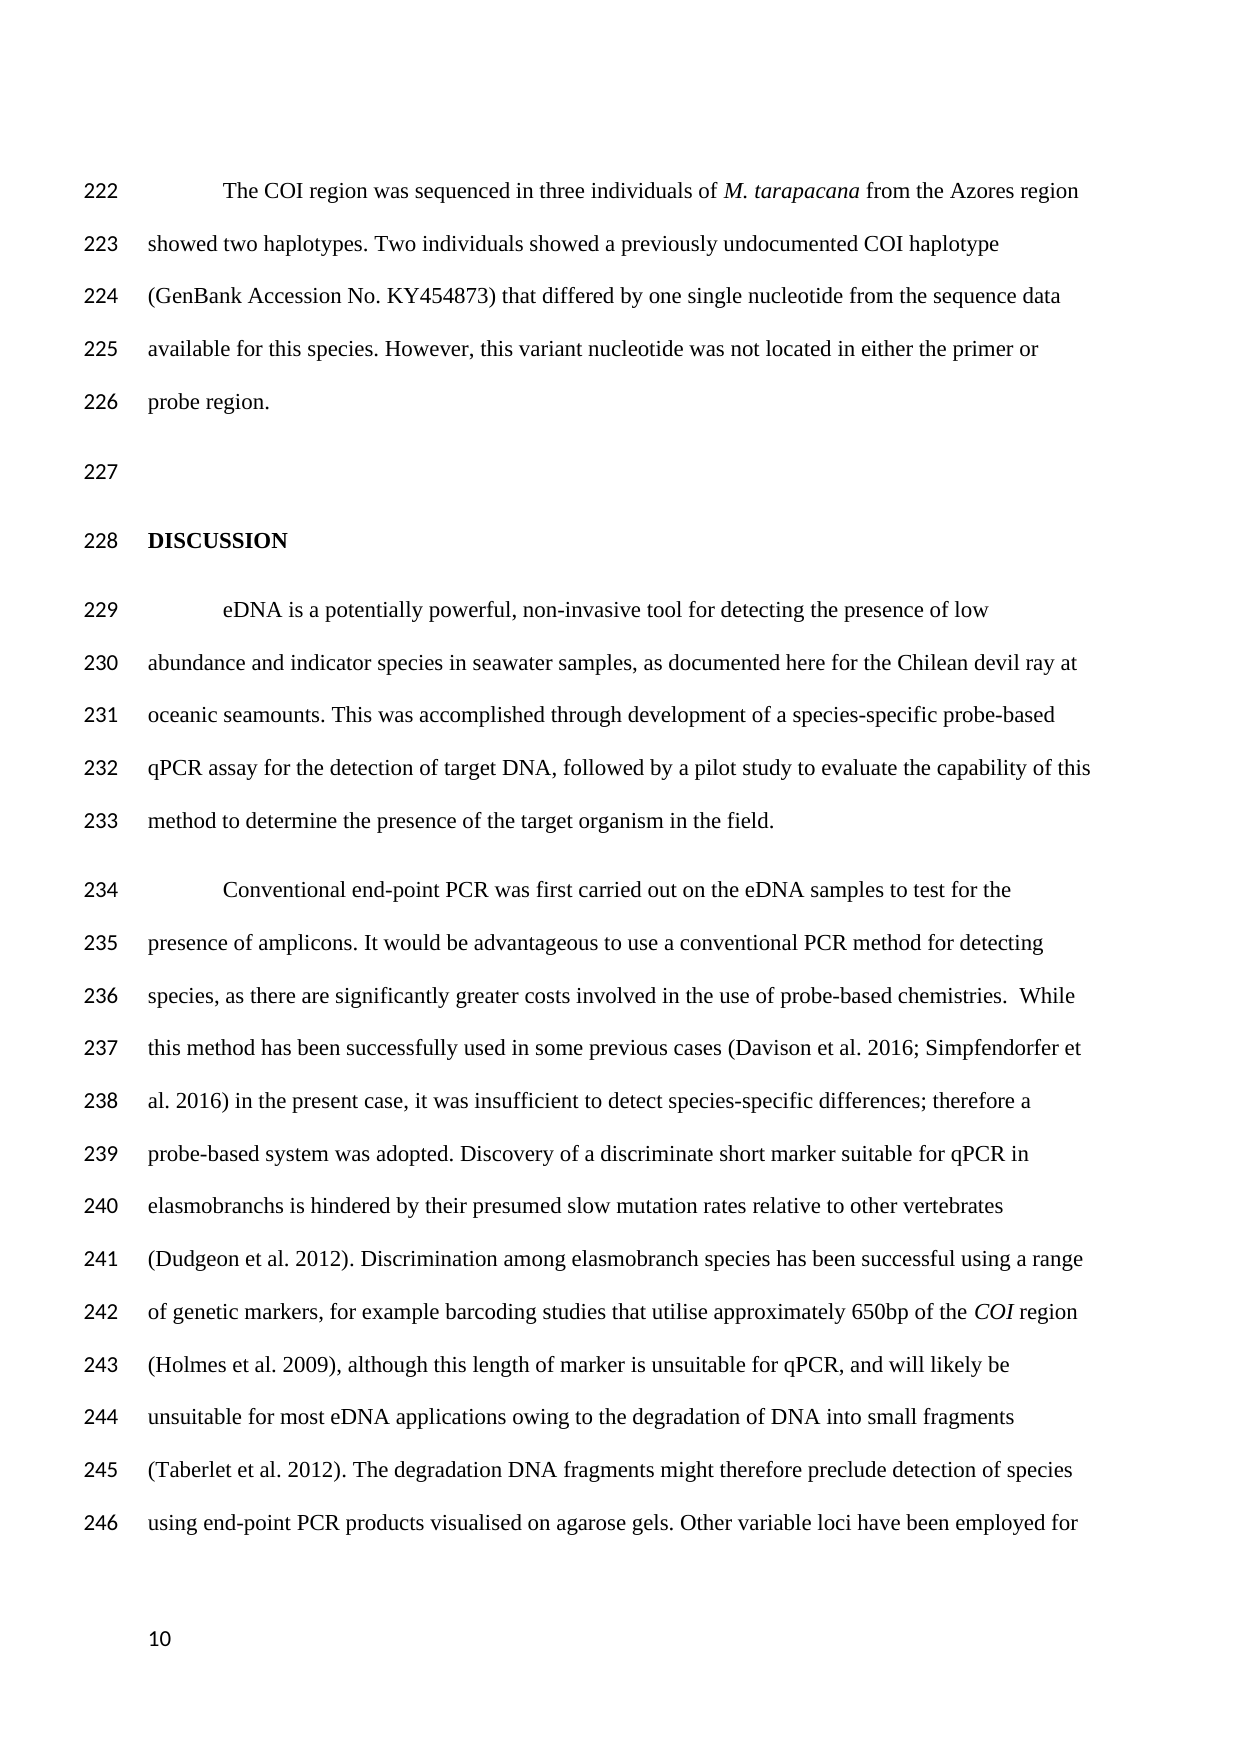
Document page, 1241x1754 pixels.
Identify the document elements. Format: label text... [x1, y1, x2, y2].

text The COI region was sequenced in three individuals of M. tarapacana from the Azores region showed two haplotypes. Two individuals showed a previously undocumented COI haplotype (GenBank Accession No. KY454873) that differed by one single nucleotide from the sequence data available for this species. However, this variant nucleotide was not located in either the primer or probe region. [148, 177, 1092, 414]
text DISCUSSION [148, 527, 1092, 553]
text eDNA is a potentially powerful, non-invasive tool for detecting the presence of low abundance and indicator species in seawater samples, as documented here for the Chilean devil ray at oceanic seamounts. This was accomplished through development of a species-specific probe-based qPCR assay for the detection of target DNA, followed by a pilot study to evaluate the capability of this method to determine the presence of the target organism in the field. [148, 596, 1092, 833]
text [148, 876, 1092, 1535]
